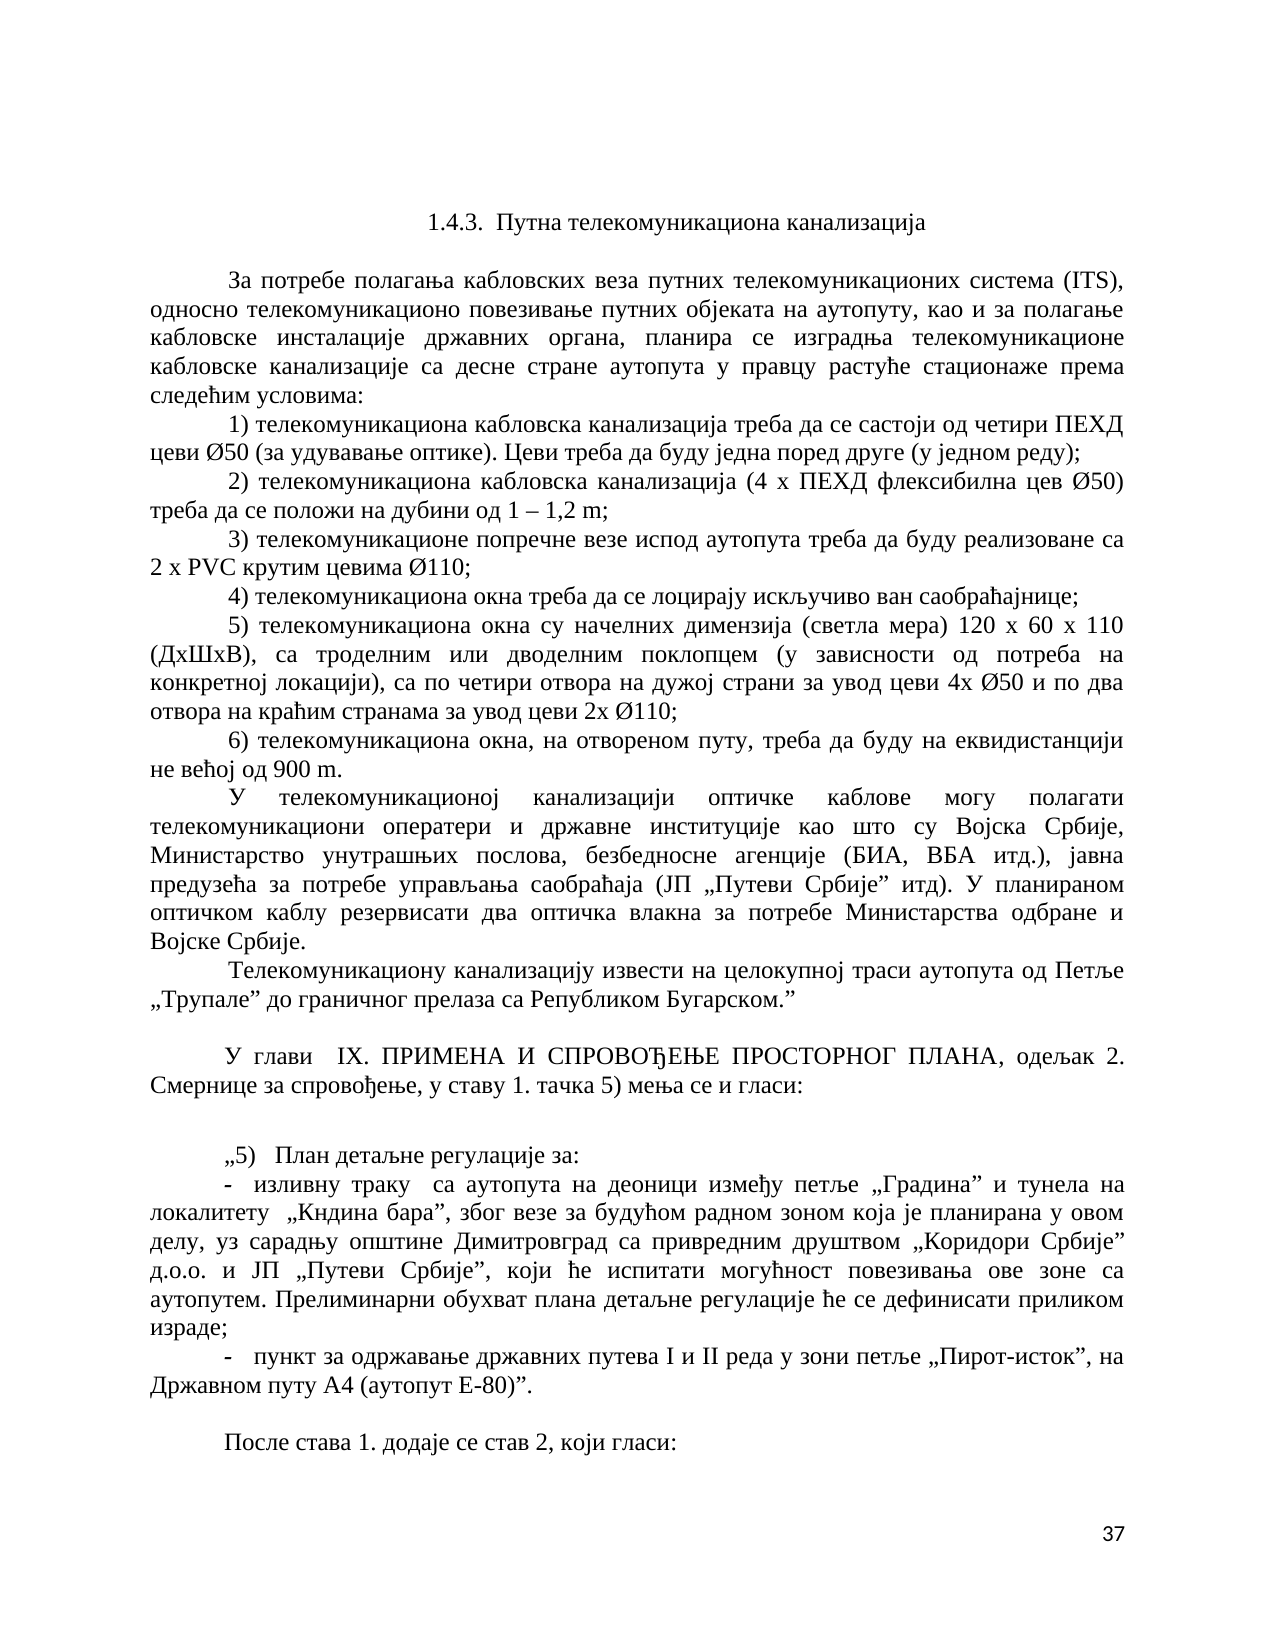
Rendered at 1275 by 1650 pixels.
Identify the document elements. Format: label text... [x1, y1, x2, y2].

text 1.4.3. Путна телекомуникациона канализација [150, 207, 1125, 236]
text После става 1. додаје се став 2, који гласи: [150, 1427, 1125, 1456]
text У глави IX. ПРИМЕНА И СПРОВОЂЕЊЕ ПРОСТОРНОГ ПЛАНА, одељак 2. Смернице за спровођење, у ставу 1. тачка 5) мења се и гласи: [150, 1041, 1125, 1099]
list изливну траку са аутопута на деоници између петље „Градина” и тунела на локалитету „Кндина бара”, због везе за будућом радном зоном која је планирана у овом делу, уз сарадњу општине Димитровград са привредним друштвом „Коридори Србије” д.о.о. и ЈП „Путеви Србије”, који ће испитати могућност повезивања ове зоне са аутопутем. Прелиминарни обухват плана детаљне регулације ће се дефинисати приликом израде; [150, 1169, 1125, 1341]
text „5) План детаљне регулације за: [150, 1140, 1125, 1169]
text 4) телекомуникациона окна треба да се лоцирају искључиво ван саобраћајнице; [150, 581, 1125, 610]
text За потребе полагања кабловских веза путних телекомуникационих система (ITS), односно телекомуникационо повезивање путних објеката на аутопуту, као и за полагање кабловске инсталације државних органа, планира се изградња телекомуникационе кабловске канализације са десне стране аутопута у правцу растуће стационаже према следећим условима: [150, 265, 1125, 409]
text Телекомуникациону канализацију извести на целокупној траси аутопута од Петље „Трупалеˮ до граничног прелаза са Републиком Бугарском.” [150, 955, 1125, 1012]
text 5) телекомуникациона окна су начелних димензија (светла мера) 120 х 60 х 110 (ДхШхВ), са троделним или дводелним поклопцем (у зависности од потреба на конкретној локацији), са по четири отвора на дужој страни за увод цеви 4х Ø50 и по два отвора на краћим странама за увод цеви 2х Ø110; [150, 610, 1125, 725]
text 3) телекомуникационе попречне везе испод аутопута треба да буду реализоване са 2 х PVC крутим цевима Ø110; [150, 524, 1125, 581]
list пункт за одржавање државних путева I и II реда у зони петље „Пирот-истокˮ, на Државном путу А4 (аутопут Е-80)”. [150, 1341, 1125, 1399]
text 6) телекомуникациона окна, на отвореном путу, треба да буду на еквидистанцији не већој од 900 m. [150, 725, 1125, 782]
text 1) телекомуникациона кабловска канализација треба да се састоји од четири ПЕХД цеви Ø50 (за удувавање оптике). Цеви треба да буду једна поред друге (у једном реду); [150, 409, 1125, 466]
text 2) телекомуникациона кабловска канализација (4 х ПЕХД флексибилна цев Ø50) треба да се положи на дубини од 1 – 1,2 m; [150, 466, 1125, 524]
text У телекомуникационој канализацији оптичке каблове могу полагати телекомуникациони оператери и државне институције као што су Војска Србије, Министарство унутрашњих послова, безбедносне агенције (БИА, ВБА итд.), јавна предузећа за потребе управљања саобраћаја (ЈП „Путеви Србије” итд). У планираном оптичком каблу резервисати два оптичка влакна за потребе Министарства одбране и Војске Србије. [150, 782, 1125, 955]
